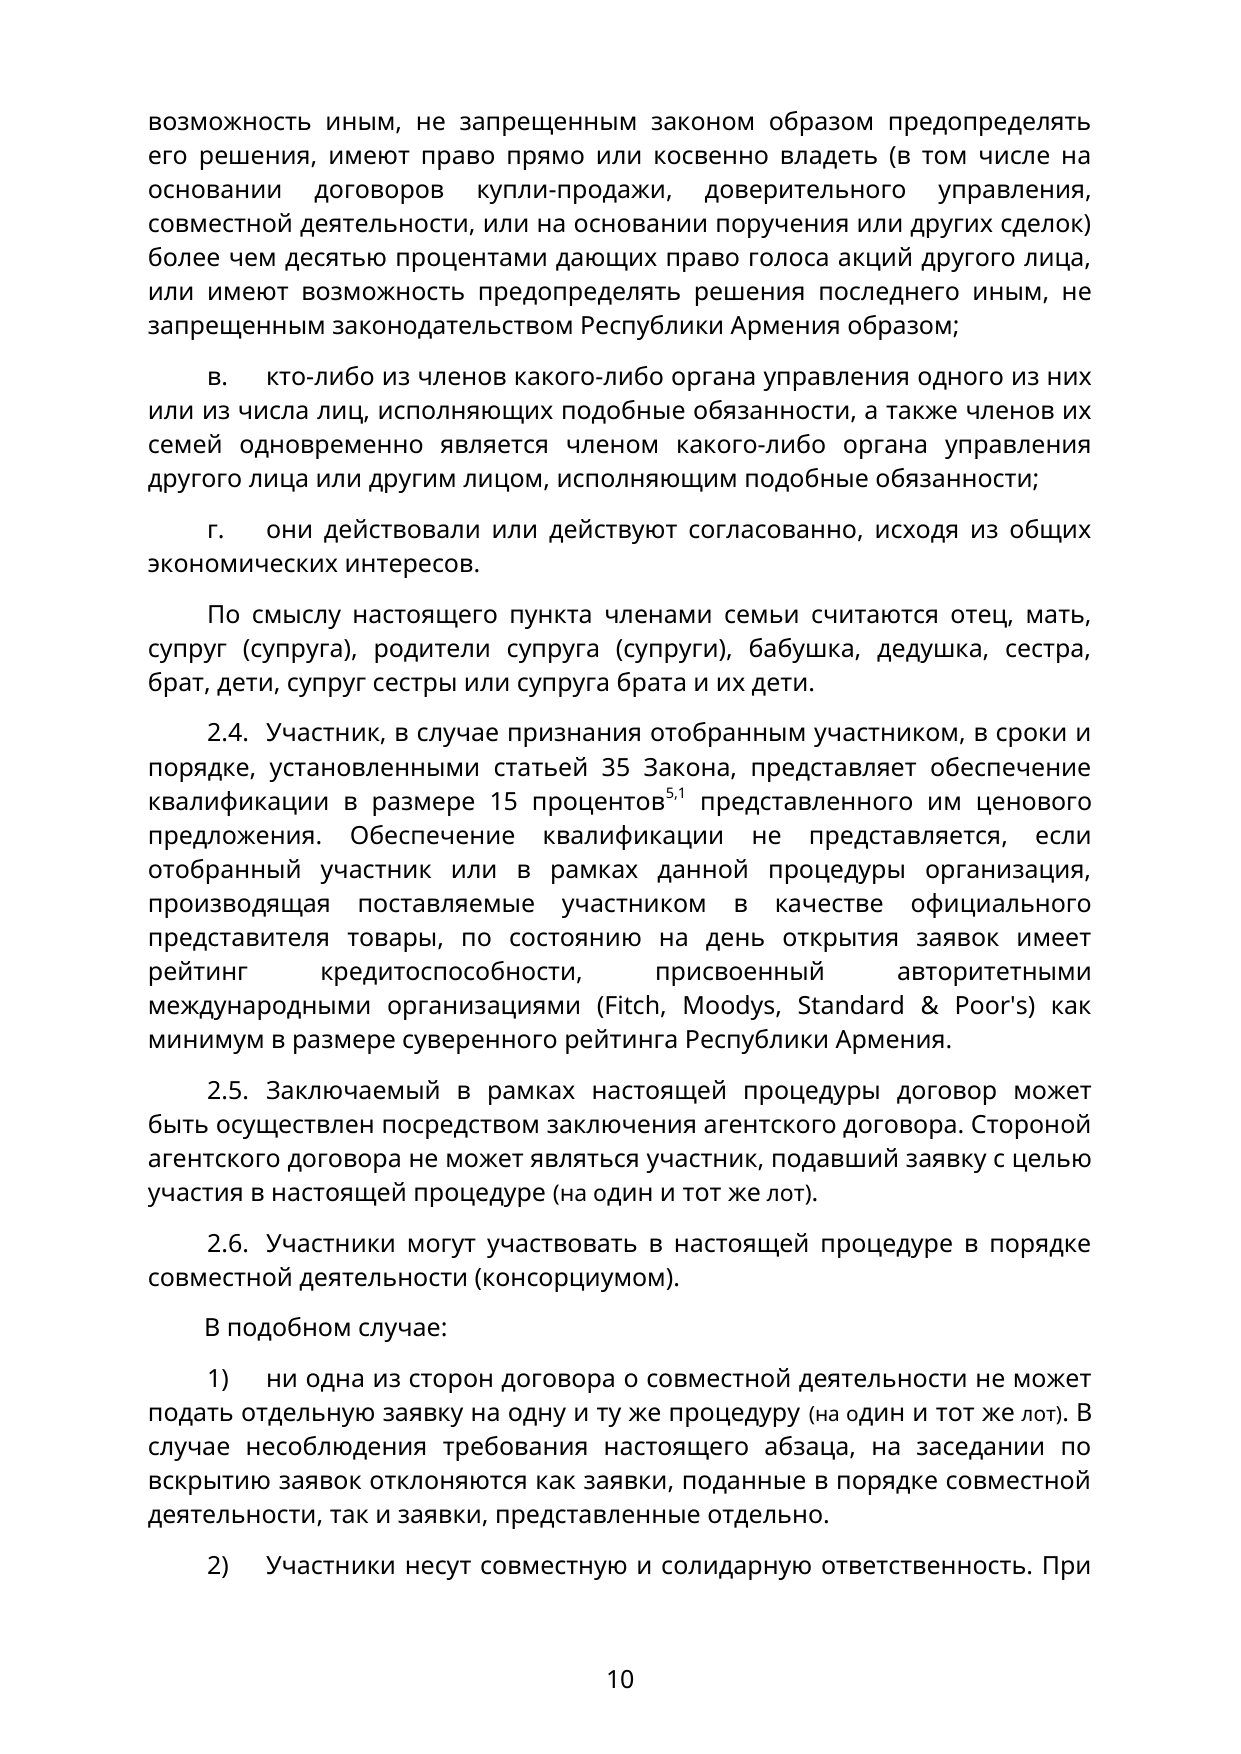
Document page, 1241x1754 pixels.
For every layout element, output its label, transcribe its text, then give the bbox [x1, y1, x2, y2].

text в. кто-либо из членов какого-либо органа управления одного из них или из числа лиц, исполняющих подобные обязанности, а также членов их семей одновременно является членом какого-либо органа управления другого лица или другим лицом, исполняющим подобные обязанности; [148, 358, 1092, 495]
text 1) ни одна из сторон договора о совместной деятельности не может подать отдельную заявку на одну и ту же процедуру (на один и тот же лот). В случае несоблюдения требования настоящего абзаца, на заседании по вскрытию заявок отклоняются как заявки, поданные в порядке совместной деятельности, так и заявки, представленные отдельно. [148, 1361, 1092, 1531]
text По смыслу настоящего пункта членами семьи считаются отец, мать, супруг (супруга), родители супруга (супруги), бабушка, дедушка, сестра, брат, дети, супруг сестры или супруга брата и их дети. [148, 596, 1092, 698]
text г. они действовали или действуют согласованно, исходя из общих экономических интересов. [148, 511, 1092, 579]
text В подобном случае: [148, 1310, 1092, 1344]
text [148, 1548, 1092, 1582]
text 2.6. Участники могут участвовать в настоящей процедуре в порядке совместной деятельности (консорциумом). [148, 1225, 1092, 1293]
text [148, 103, 1092, 342]
text 2.4. Участник, в случае признания отобранным участником, в сроки и порядке, установленными статьей 35 Закона, представляет обеспечение квалификации в размере 15 процентов5,1 представленного им ценового предложения. Обеспечение квалификации не представляется, если отобранный участник или в рамках данной процедуры организация, производящая поставляемые участником в качестве официального представителя товары, по состоянию на день открытия заявок имеет рейтинг кредитоспособности, присвоенный авторитетными международными организациями (Fitch, Moodys, Standard & Poor's) как минимум в размере суверенного рейтинга Республики Армения. [148, 715, 1092, 1056]
text 2.5. Заключаемый в рамках настоящей процедуры договор может быть осуществлен посредством заключения агентского договора. Стороной агентского договора не может являться участник, подавший заявку с целью участия в настоящей процедуре (на один и тот же лот). [148, 1072, 1092, 1209]
